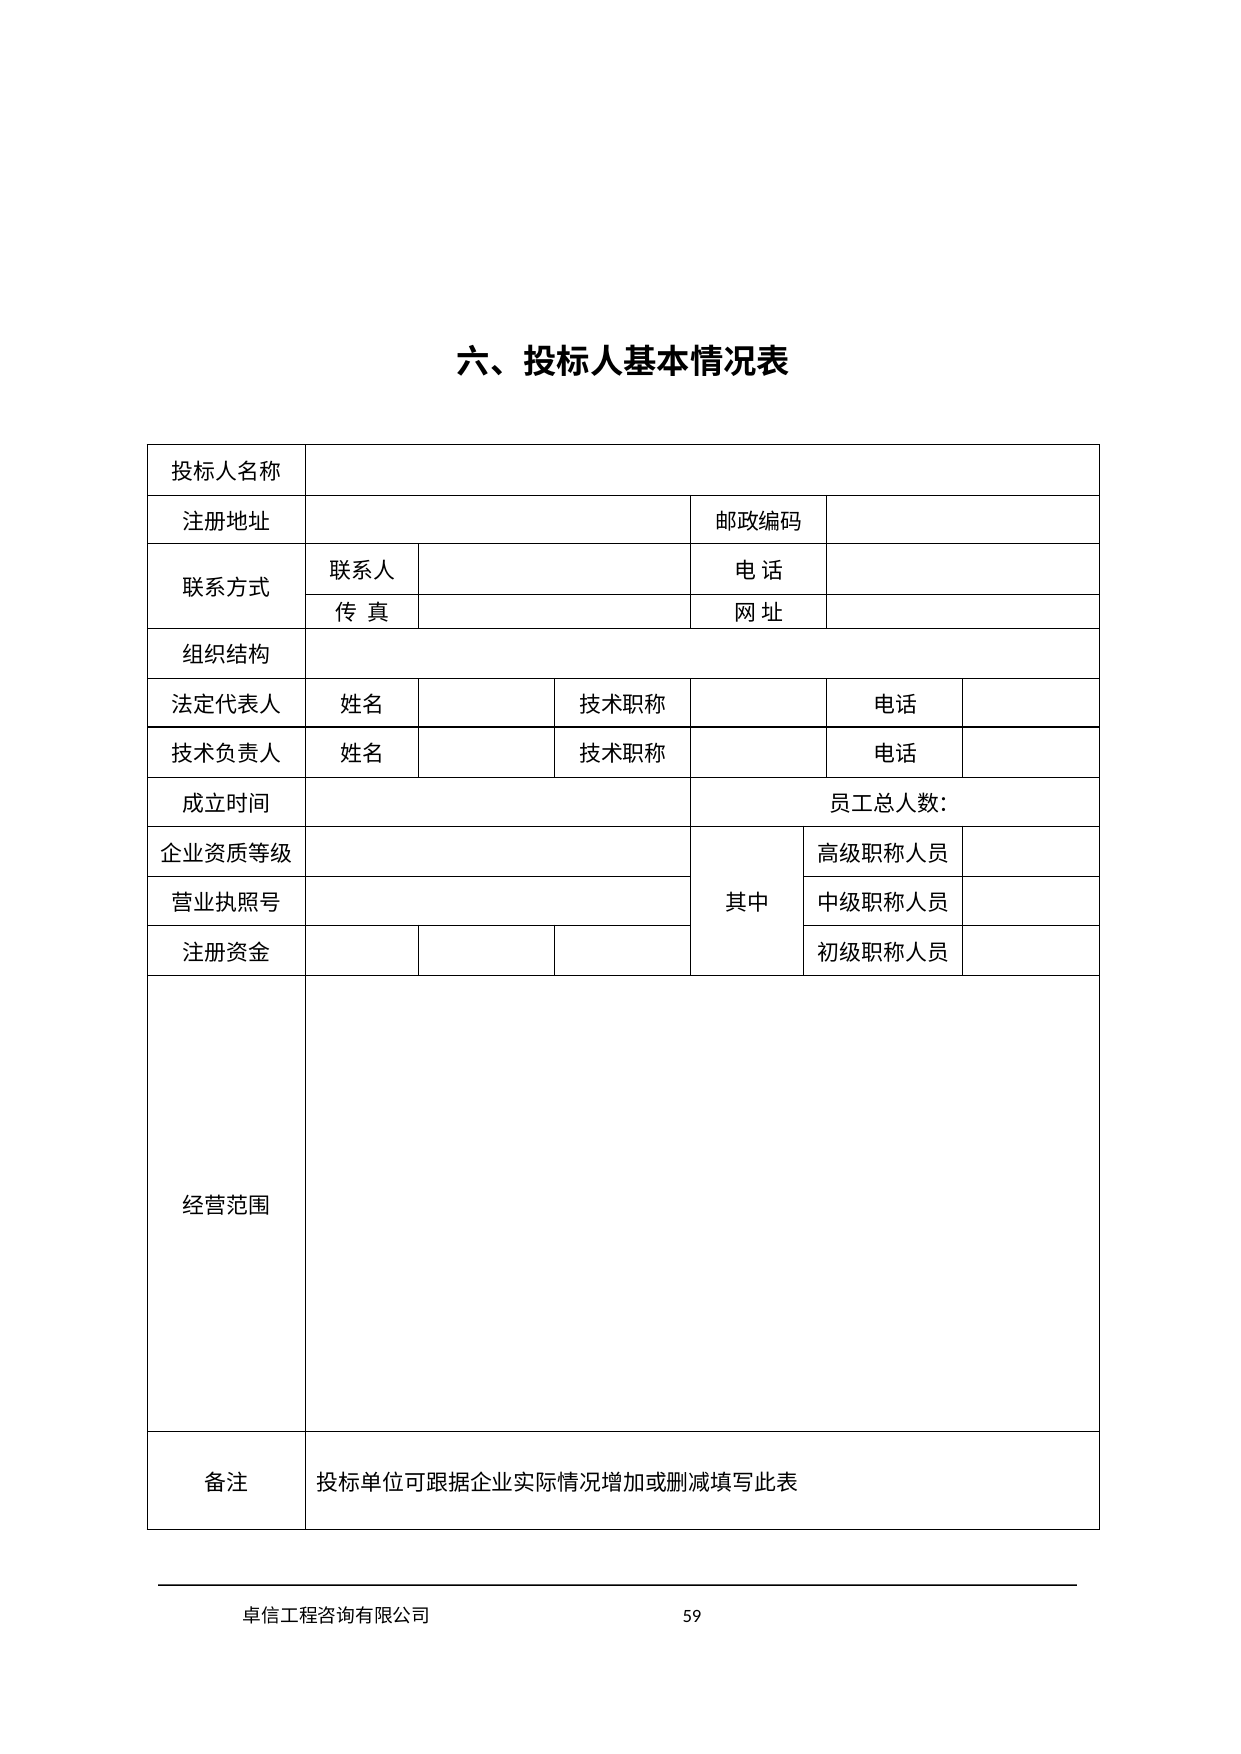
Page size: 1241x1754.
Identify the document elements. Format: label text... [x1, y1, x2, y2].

table_cell [306, 778, 690, 826]
table_cell 电 话 [691, 544, 826, 594]
table_cell 成立时间 [148, 778, 305, 826]
table_cell 技术职称 [555, 679, 690, 726]
table_cell [419, 595, 690, 627]
table_cell 投标单位可跟据企业实际情况增加或删减填写此表 [306, 1432, 1099, 1529]
table_cell 经营范围 [148, 976, 305, 1431]
table_cell 电话 [827, 679, 962, 726]
table_cell [691, 728, 826, 777]
table_cell 技术负责人 [148, 728, 305, 777]
table_cell [691, 679, 826, 726]
table_cell [306, 827, 690, 876]
table_cell 注册资金 [148, 926, 305, 975]
table_cell 法定代表人 [148, 679, 305, 726]
table_cell [963, 728, 1099, 777]
table_cell [419, 926, 554, 975]
table_cell [963, 827, 1099, 876]
table_cell [306, 926, 418, 975]
table_cell 备注 [148, 1432, 305, 1529]
table_cell 中级职称人员 [804, 877, 962, 924]
table_cell 网 址 [691, 595, 826, 627]
table_cell 高级职称人员 [804, 827, 962, 876]
table_cell [963, 926, 1099, 975]
table_cell 姓名 [306, 728, 418, 777]
table_cell 营业执照号 [148, 877, 305, 924]
table_cell [419, 679, 554, 726]
table_header [306, 445, 1099, 495]
table_cell 传 真 [306, 595, 418, 627]
table_cell 姓名 [306, 679, 418, 726]
table_header 投标人名称 [148, 445, 305, 495]
table_cell [306, 976, 1099, 1431]
table_cell [306, 877, 690, 924]
table_cell 联系人 [306, 544, 418, 594]
table_cell 企业资质等级 [148, 827, 305, 876]
table_cell [419, 544, 690, 594]
table_cell 组织结构 [148, 629, 305, 678]
table_cell [555, 926, 690, 975]
table_cell [827, 496, 1099, 543]
table_cell 员工总人数： [691, 778, 1099, 826]
table_cell [963, 679, 1099, 726]
table_cell 其中 [691, 827, 803, 975]
subtitle 六、投标人基本情况表 [158, 326, 1088, 391]
table_cell [306, 496, 690, 543]
table_cell 注册地址 [148, 496, 305, 543]
table_cell 初级职称人员 [804, 926, 962, 975]
table_cell [827, 595, 1099, 627]
table_cell [419, 728, 554, 777]
table_cell [827, 544, 1099, 594]
table_cell [963, 877, 1099, 924]
table_cell [306, 629, 1099, 678]
table_cell 电话 [827, 728, 962, 777]
table_cell 技术职称 [555, 728, 690, 777]
table_cell 联系方式 [148, 544, 305, 627]
table_cell 邮政编码 [691, 496, 826, 543]
